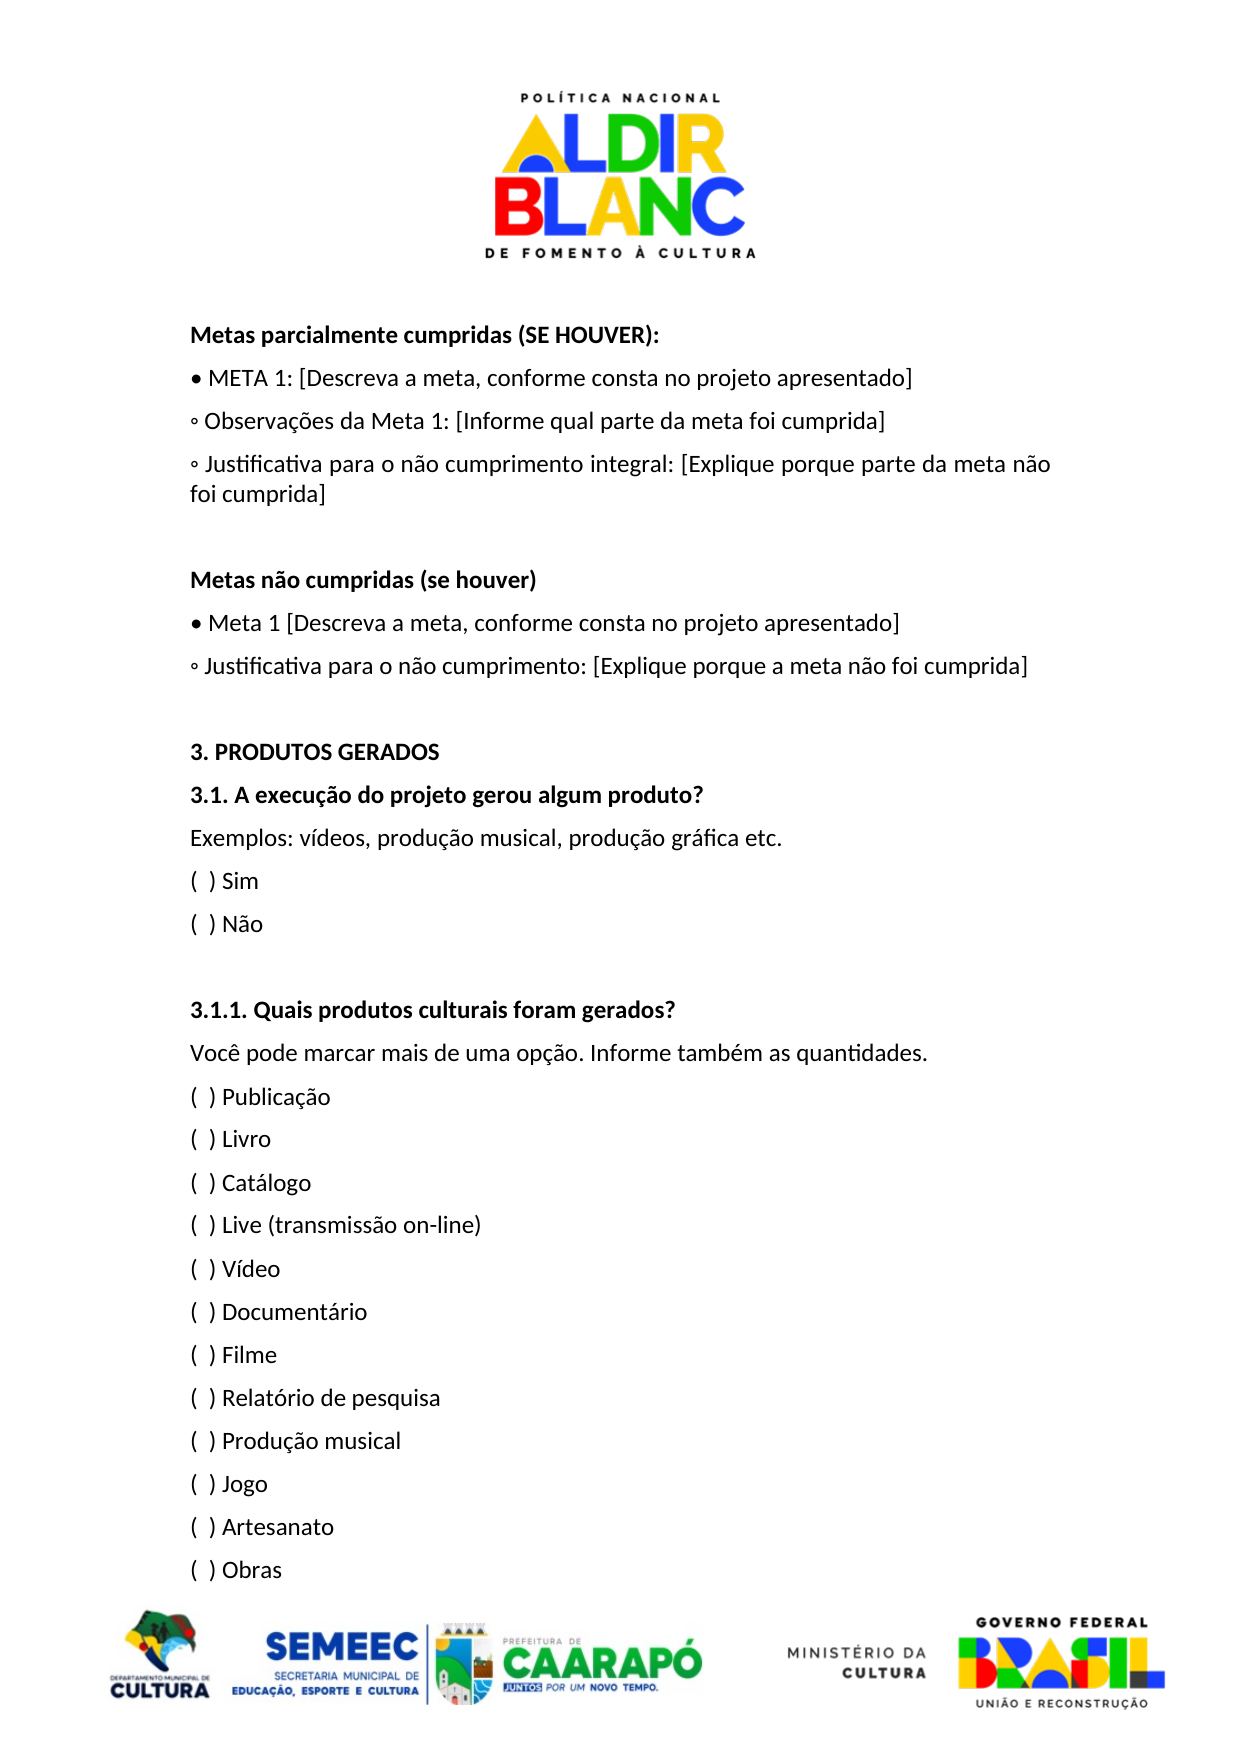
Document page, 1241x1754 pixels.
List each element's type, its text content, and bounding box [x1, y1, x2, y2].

text ( ) Documentário [190, 1296, 1051, 1326]
text Você pode marcar mais de uma opção. Informe também as quantidades. [190, 1038, 1051, 1068]
picture [479, 73, 762, 276]
text ( ) Sim [190, 866, 1051, 896]
text ( ) Jogo [190, 1468, 1051, 1498]
text ( ) Produção musical [190, 1425, 1051, 1455]
picture [99, 1604, 710, 1705]
text 3.1.1. Quais produtos culturais foram gerados? [190, 994, 1051, 1025]
text ( ) Relatório de pesquisa [190, 1382, 1051, 1412]
text ( ) Catálogo [190, 1167, 1051, 1197]
text ◦ Observações da Meta 1: [Informe qual parte da meta foi cumprida] [190, 405, 1051, 435]
text ( ) Publicação [190, 1081, 1051, 1111]
text 3.1. A execução do projeto gerou algum produto? [190, 779, 1051, 810]
text ( ) Vídeo [190, 1253, 1051, 1283]
text ( ) Obras [190, 1554, 1051, 1584]
text ◦ Justificativa para o não cumprimento: [Explique porque a meta não foi cumprida] [190, 650, 1051, 681]
text ( ) Filme [190, 1339, 1051, 1369]
text • Meta 1 [Descreva a meta, conforme consta no projeto apresentado] [190, 607, 1051, 638]
text ( ) Live (transmissão on-line) [190, 1210, 1051, 1240]
text ( ) Artesanato [190, 1511, 1051, 1541]
text ( ) Não [190, 908, 1051, 939]
text Metas parcialmente cumpridas (SE HOUVER): [190, 319, 1051, 349]
text • META 1: [Descreva a meta, conforme consta no projeto apresentado] [190, 362, 1051, 392]
text Exemplos: vídeos, produção musical, produção gráfica etc. [190, 822, 1051, 853]
text ◦ Justificativa para o não cumprimento integral: [Explique porque parte da meta não foi cumprida] [190, 448, 1051, 509]
text Metas não cumpridas (se houver) [190, 564, 1051, 595]
text 3. PRODUTOS GERADOS [190, 736, 1051, 767]
picture [742, 1604, 1211, 1717]
text ( ) Livro [190, 1124, 1051, 1154]
